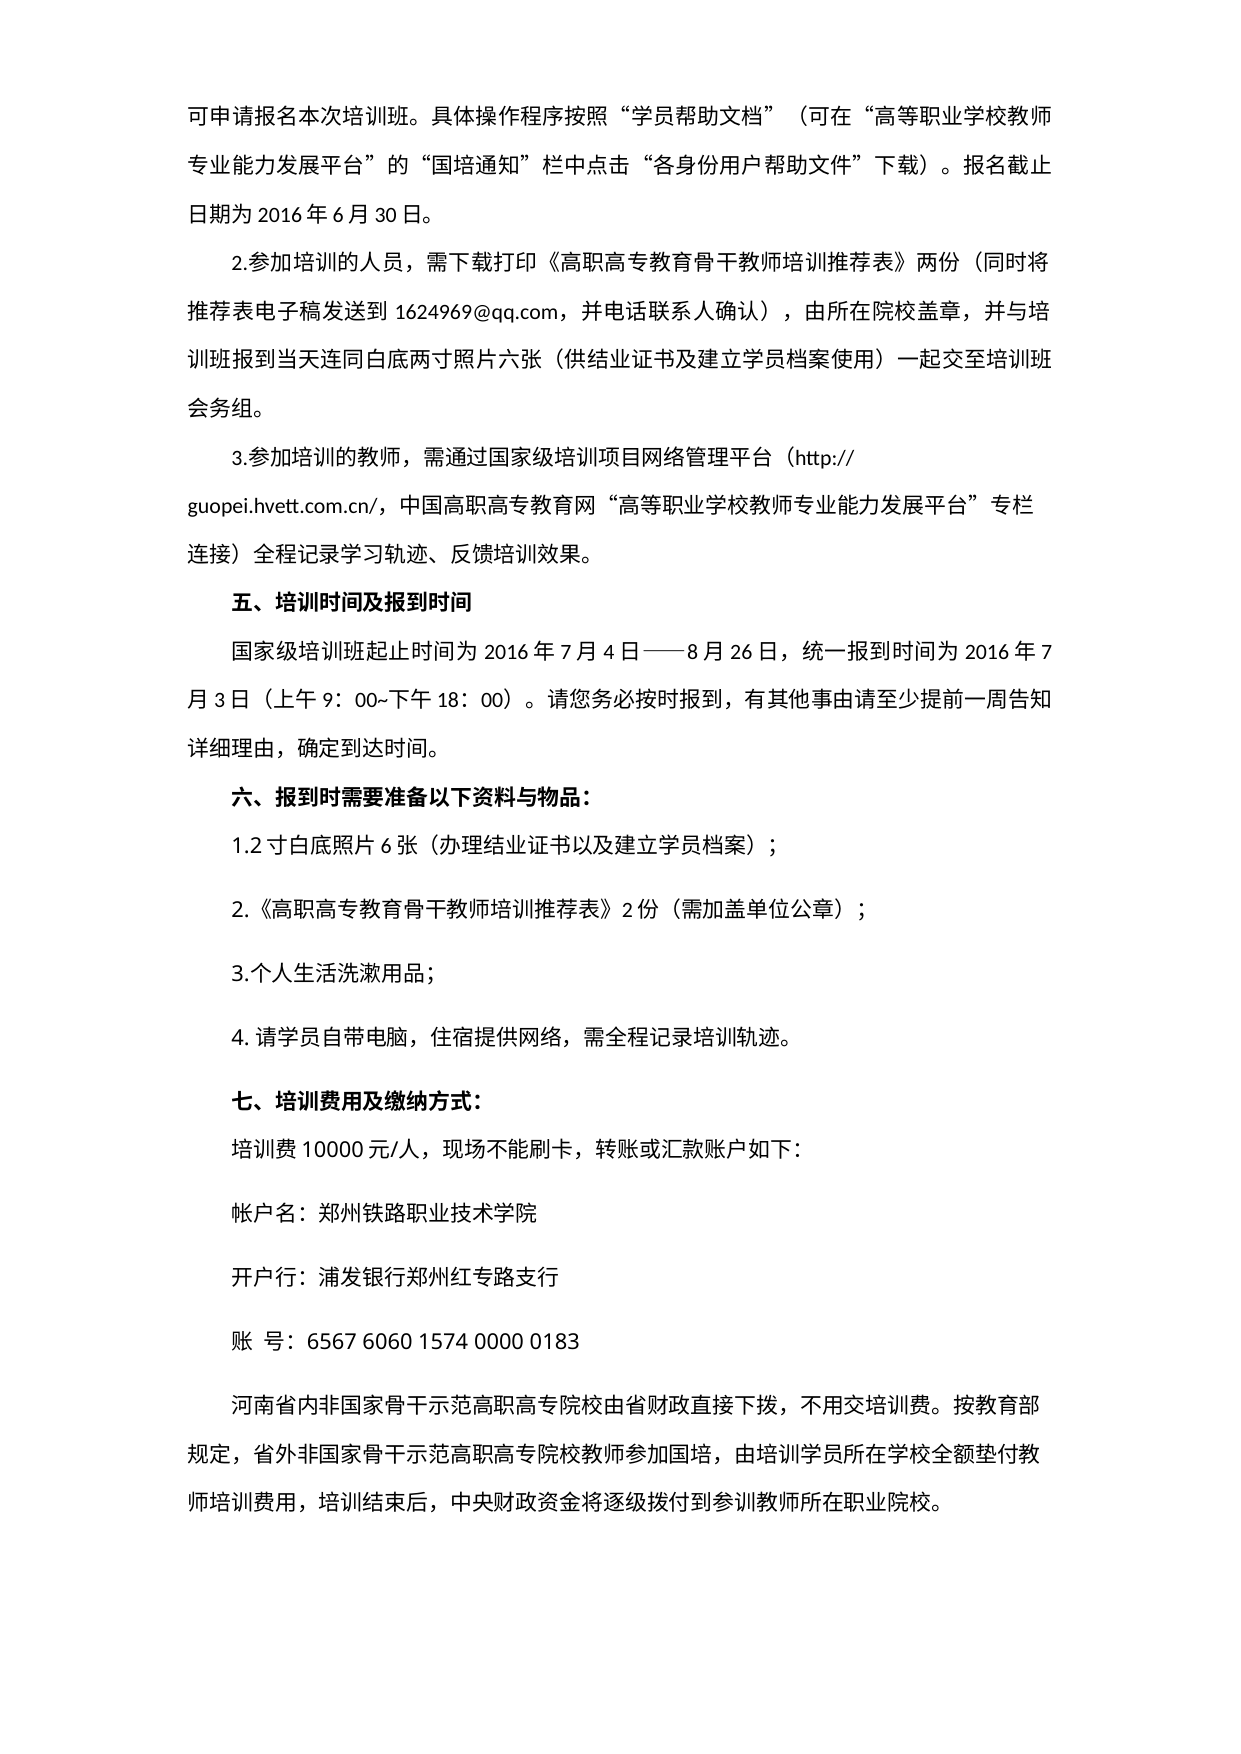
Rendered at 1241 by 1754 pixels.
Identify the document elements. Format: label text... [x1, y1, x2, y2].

text 国家级培训班起止时间为2016年7月4日——8月26日，统一报到时间为2016年7月3日（上午9：00~下午18：00）。请您务必按时报到，有其他事由请至少提前一周告知详细理由，确定到达时间。 [187, 633, 1053, 763]
text 3.个人生活洗漱用品； [187, 955, 1053, 988]
text 五、培训时间及报到时间 [187, 585, 1053, 617]
text 培训费10000元/人，现场不能刷卡，转账或汇款账户如下： [187, 1132, 1053, 1164]
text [187, 99, 1053, 229]
text 2.《高职高专教育骨干教师培训推荐表》2份（需加盖单位公章）； [187, 891, 1053, 924]
text 七、培训费用及缴纳方式： [187, 1083, 1053, 1116]
text 2.参加培训的人员，需下载打印《高职高专教育骨干教师培训推荐表》两份（同时将推荐表电子稿发送到1624969@qq.com，并电话联系人确认），由所在院校盖章，并与培训班报到当天连同白底两寸照片六张（供结业证书及建立学员档案使用）一起交至培训班会务组。 [187, 244, 1053, 423]
text 开户行：浦发银行郑州红专路支行 [187, 1259, 1053, 1292]
text 4. 请学员自带电脑，住宿提供网络，需全程记录培训轨迹。 [187, 1019, 1053, 1052]
text 六、报到时需要准备以下资料与物品： [187, 779, 1053, 812]
text 河南省内非国家骨干示范高职高专院校由省财政直接下拨，不用交培训费。按教育部规定，省外非国家骨干示范高职高专院校教师参加国培，由培训学员所在学校全额垫付教师培训费用，培训结束后，中央财政资金将逐级拨付到参训教师所在职业院校。 [187, 1387, 1053, 1517]
text 账 号：6567 6060 1574 0000 0183 [187, 1323, 1053, 1356]
text 1.2寸白底照片6张（办理结业证书以及建立学员档案）； [187, 827, 1053, 860]
text 帐户名：郑州铁路职业技术学院 [187, 1196, 1053, 1228]
text 3.参加培训的教师，需通过国家级培训项目网络管理平台（http://guopei.hvett.com.cn/，中国高职高专教育网“高等职业学校教师专业能力发展平台”专栏连接）全程记录学习轨迹、反馈培训效果。 [187, 439, 1053, 569]
